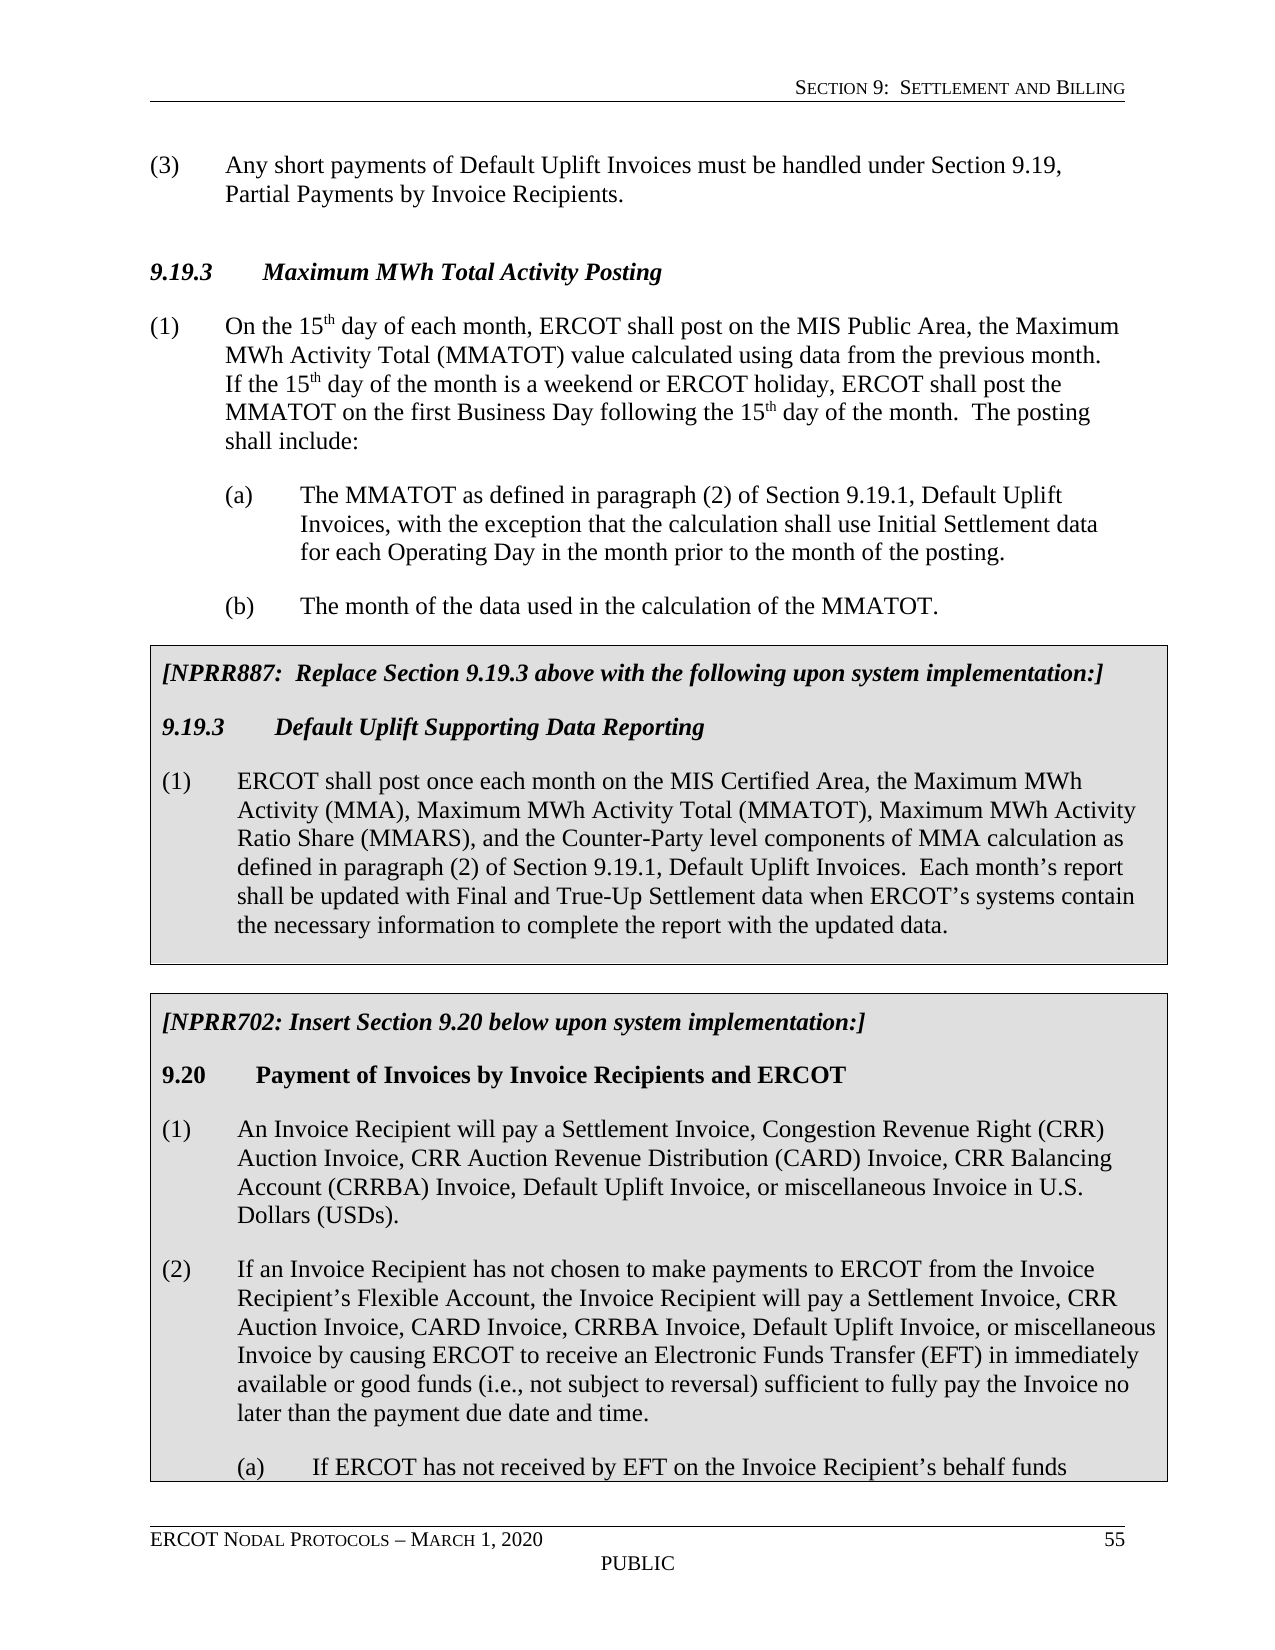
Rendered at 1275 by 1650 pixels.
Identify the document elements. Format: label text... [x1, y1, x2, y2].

text 9.19.3 Maximum MWh Total Activity Posting [150, 257, 1125, 286]
text (3) Any short payments of Default Uplift Invoices must be handled under Section 9.19, Partial Payments by Invoice Recipients. [150, 150, 1125, 207]
text (1) On the 15th day of each month, ERCOT shall post on the MIS Public Area, the Maximum MWh Activity Total (MMATOT) value calculated using data from the previous month. If the 15th day of the month is a weekend or ERCOT holiday, ERCOT shall post the MMATOT on the first Business Day following the 15th day of the month. The posting shall include: [150, 311, 1125, 455]
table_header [151, 994, 1167, 1481]
table_header [NPRR887: Replace Section 9.19.3 above with the following upon system implementation:] 9.19.3 Default Uplift Supporting Data Reporting (1) ERCOT shall post once each month on the MIS Certified Area, the Maximum MWh Activity (MMA), Maximum MWh Activity Total (MMATOT), Maximum MWh Activity Ratio Share (MMARS), and the Counter-Party level components of MMA calculation as defined in paragraph (2) of Section 9.19.1, Default Uplift Invoices. Each month’s report shall be updated with Final and True-Up Settlement data when ERCOT’s systems contain the necessary information to complete the report with the updated data. [151, 646, 1167, 963]
text (b) The month of the data used in the calculation of the MMATOT. [225, 591, 1125, 620]
list (a) The MMATOT as defined in paragraph (2) of Section 9.19.1, Default Uplift Invoices, with the exception that the calculation shall use Initial Settlement data for each Operating Day in the month prior to the month of the posting. [225, 480, 1125, 566]
